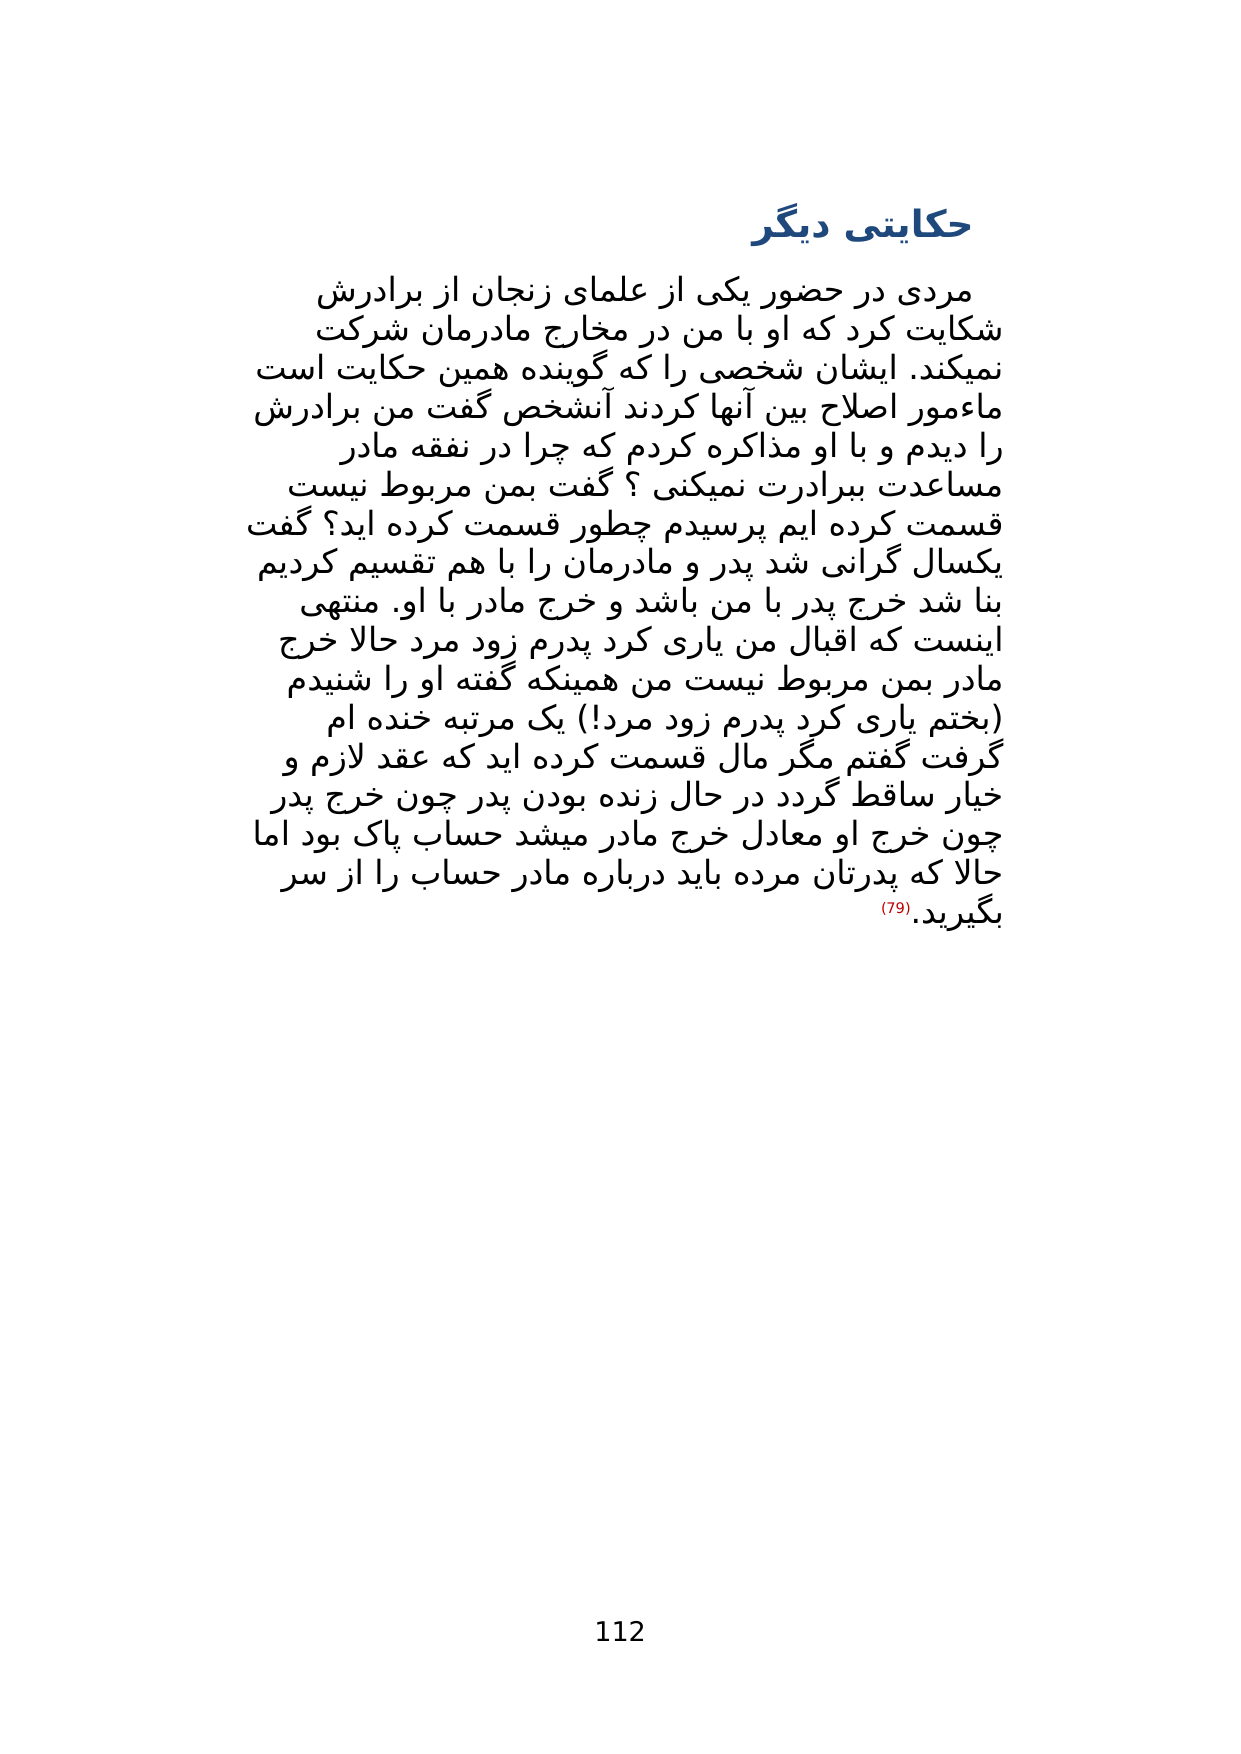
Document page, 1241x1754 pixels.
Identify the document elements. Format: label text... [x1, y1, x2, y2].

subtitle حکایتی دیگر [236, 202, 1004, 246]
text مردی در حضور یکی از علمای زنجان از برادرش شکایت کرد که او با من در مخارج مادرمان شرکت نمیکند. ایشان شخصی را که گوینده همین حکایت است ماءمور اصلاح بین آنها کردند آنشخص گفت من برادرش را دیدم و با او مذاکره کردم که چرا در نفقه مادر مساعدت ببرادرت نمیکنی ؟ گفت بمن مربوط نیست قسمت کرده ایم پرسیدم چطور قسمت کرده اید؟ گفت یکسال گرانی شد پدر و مادرمان را با هم تقسیم کردیم بنا شد خرج پدر با من باشد و خرج مادر با او. منتهی اینست که اقبال من یاری کرد پدرم زود مرد حالا خرج مادر بمن مربوط نیست من همینکه گفته او را شنیدم (بختم یاری کرد پدرم زود مرد!) یک مرتبه خنده ام گرفت گفتم مگر مال قسمت کرده اید که عقد لازم و خیار ساقط گردد در حال زنده بودن پدر چون خرج پدر چون خرج او معادل خرج مادر میشد حساب پاک بود اما حالا که پدرتان مرده باید درباره مادر حساب را از سر بگیرید.(79) [236, 271, 1004, 931]
